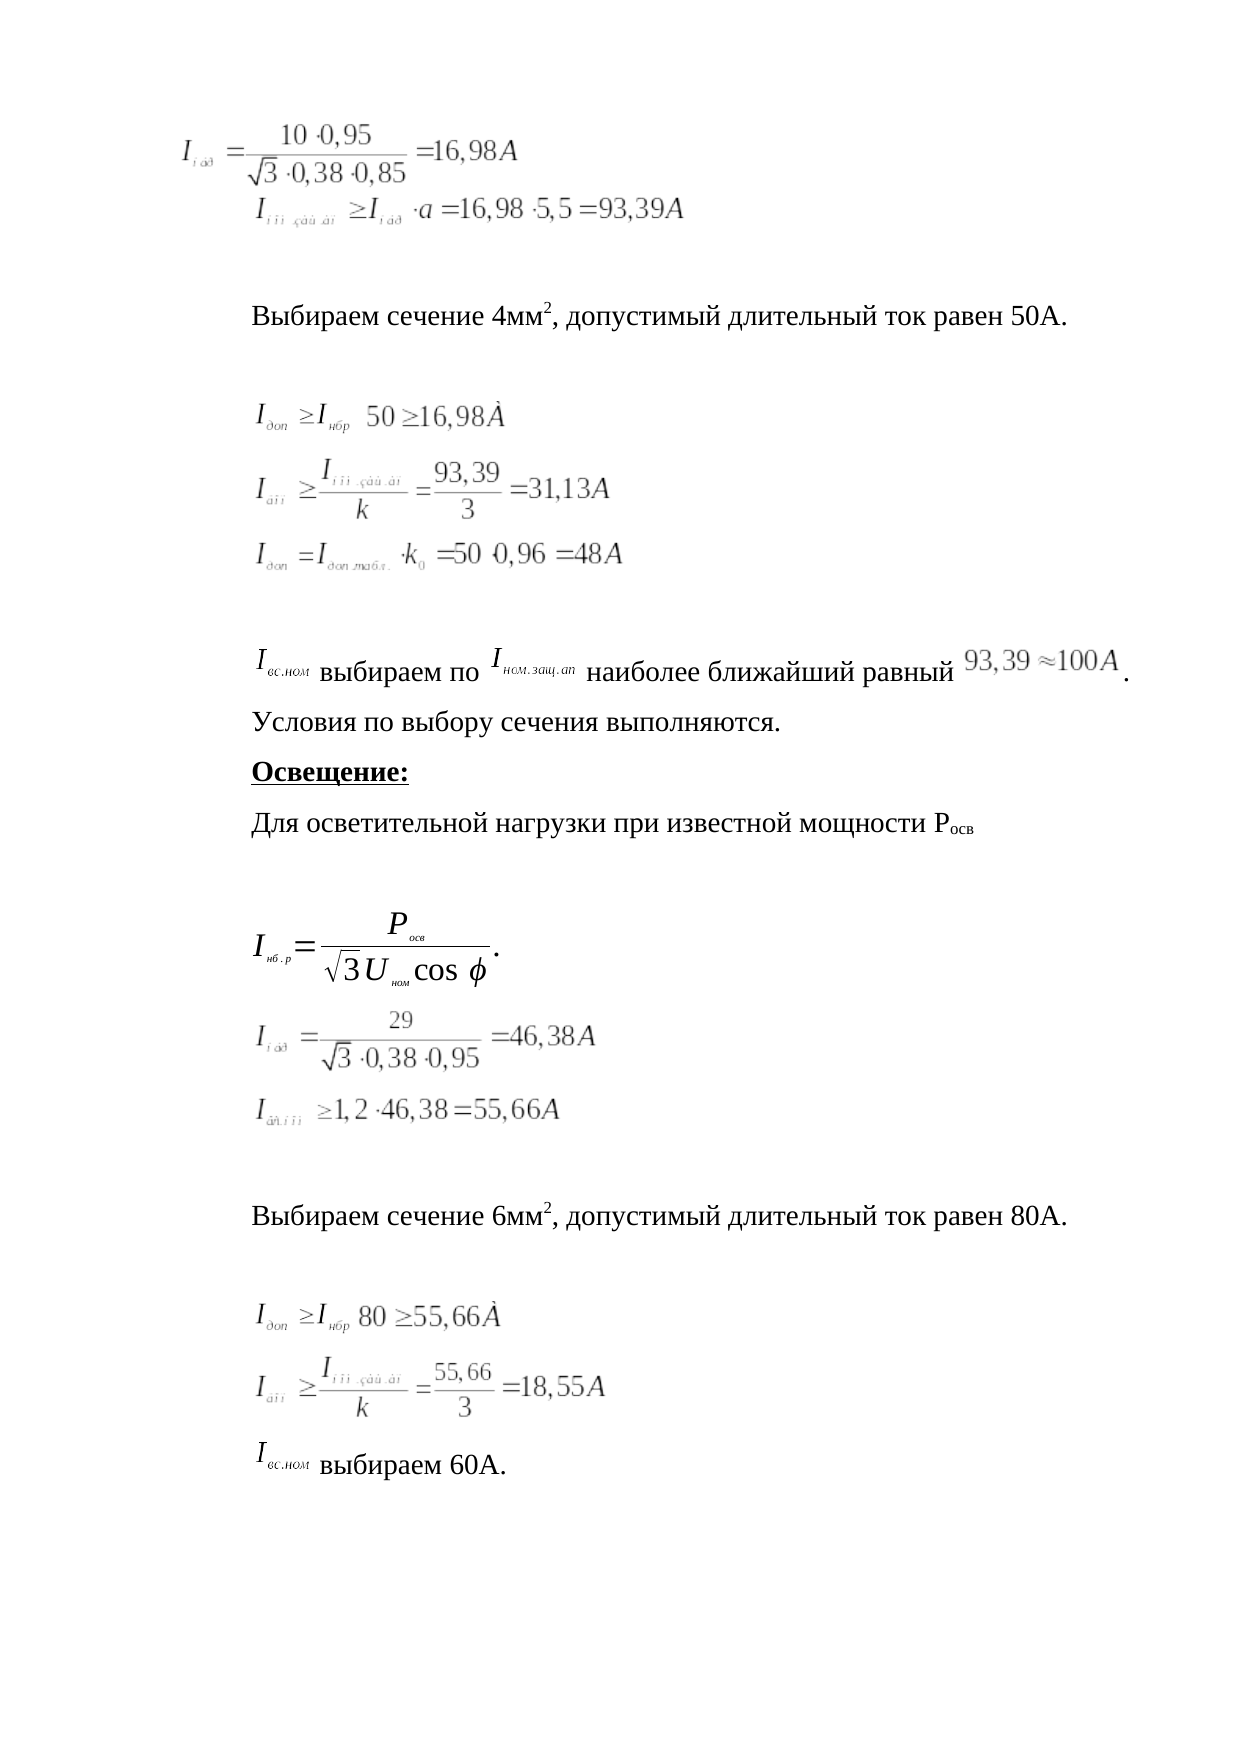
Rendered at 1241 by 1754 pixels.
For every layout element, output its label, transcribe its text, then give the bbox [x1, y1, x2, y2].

text Освещение: [177, 754, 1152, 788]
text Выбираем сечение 4мм2, допустимый длительный ток равен 50А. [177, 298, 1152, 332]
text Выбираем сечение 6мм2, допустимый длительный ток равен 80А. [177, 1198, 1152, 1231]
text выбираем по наиболее ближайший равный . [177, 642, 1152, 687]
text Условия по выбору сечения выполняются. [177, 704, 1152, 738]
text Для осветительной нагрузки при известной мощности Pосв [177, 805, 1152, 838]
text выбираем 60А. [177, 1437, 1152, 1481]
